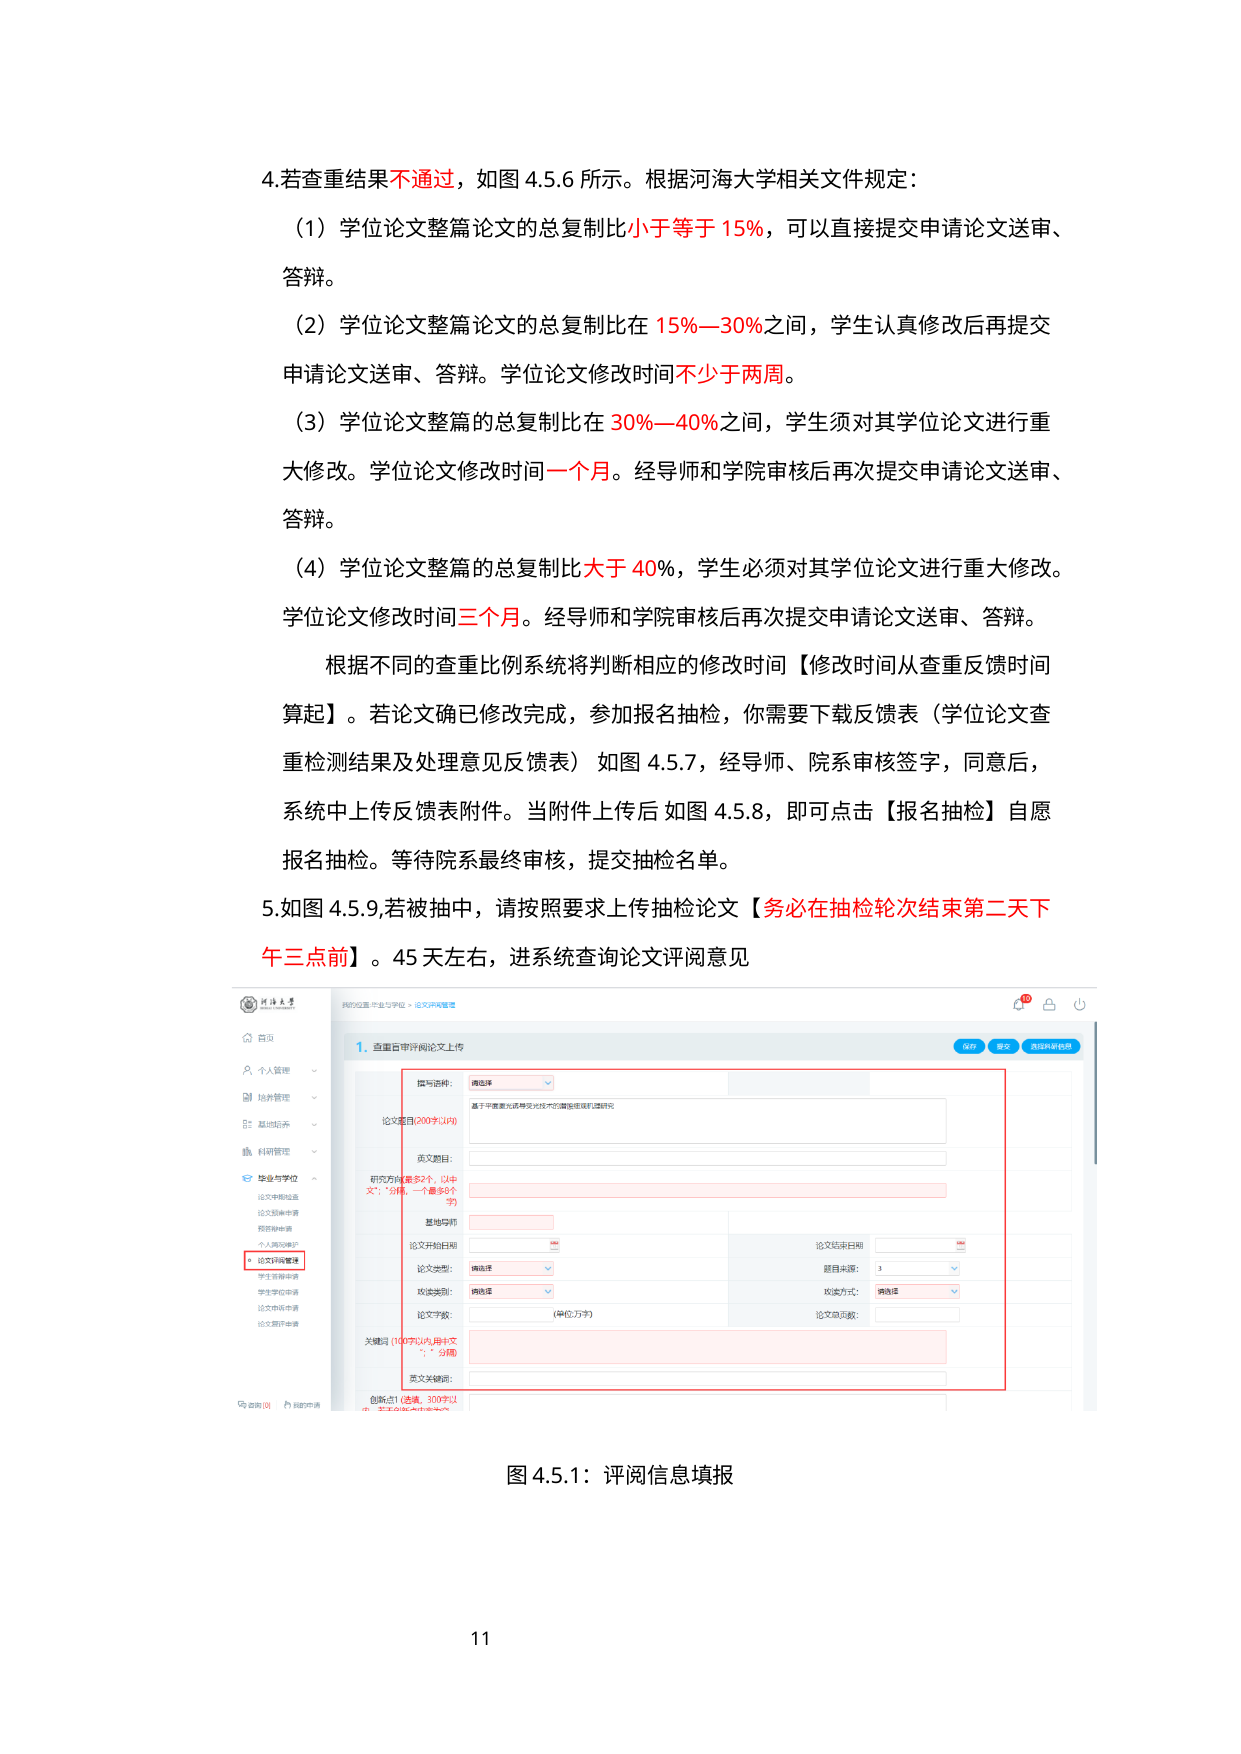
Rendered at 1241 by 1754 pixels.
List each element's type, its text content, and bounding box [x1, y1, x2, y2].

list 5.如图4.5.9,若被抽中，请按照要求上传抽检论文【务必在抽检轮次结束第二天下午三点前】。45天左右，进系统查询论文评阅意见 [261, 891, 1053, 972]
text 根据不同的查重比例系统将判断相应的修改时间【修改时间从查重反馈时间算起】。若论文确已修改完成，参加报名抽检，你需要下载反馈表（学位论文查重检测结果及处理意见反馈表） 如图4.5.7，经导师、院系审核签字，同意后，系统中上传反馈表附件。当附件上传后 如图4.5.8，即可点击【报名抽检】自愿报名抽检。等待院系最终审核，提交抽检名单。 [282, 647, 1053, 875]
list （4）学位论文整篇的总复制比大于40%，学生必须对其学位论文进行重大修改。学位论文修改时间三个月。经导师和学院审核后再次提交申请论文送审、答辩。 [282, 550, 1053, 632]
list （3）学位论文整篇的总复制比在30%—40%之间，学生须对其学位论文进行重大修改。学位论文修改时间一个月。经导师和学院审核后再次提交申请论文送审、答辩。 [282, 404, 1053, 534]
list 4.若查重结果不通过，如图4.5.6 所示。根据河海大学相关文件规定： [261, 162, 1053, 194]
text 图4.5.1：评阅信息填报 [187, 1458, 1053, 1490]
list （1）学位论文整篇论文的总复制比小于等于15%，可以直接提交申请论文送审、答辩。 [282, 210, 1053, 292]
picture [231, 987, 1097, 1411]
list （2）学位论文整篇论文的总复制比在15%—30%之间，学生认真修改后再提交申请论文送审、答辩。学位论文修改时间不少于两周。 [282, 307, 1053, 389]
